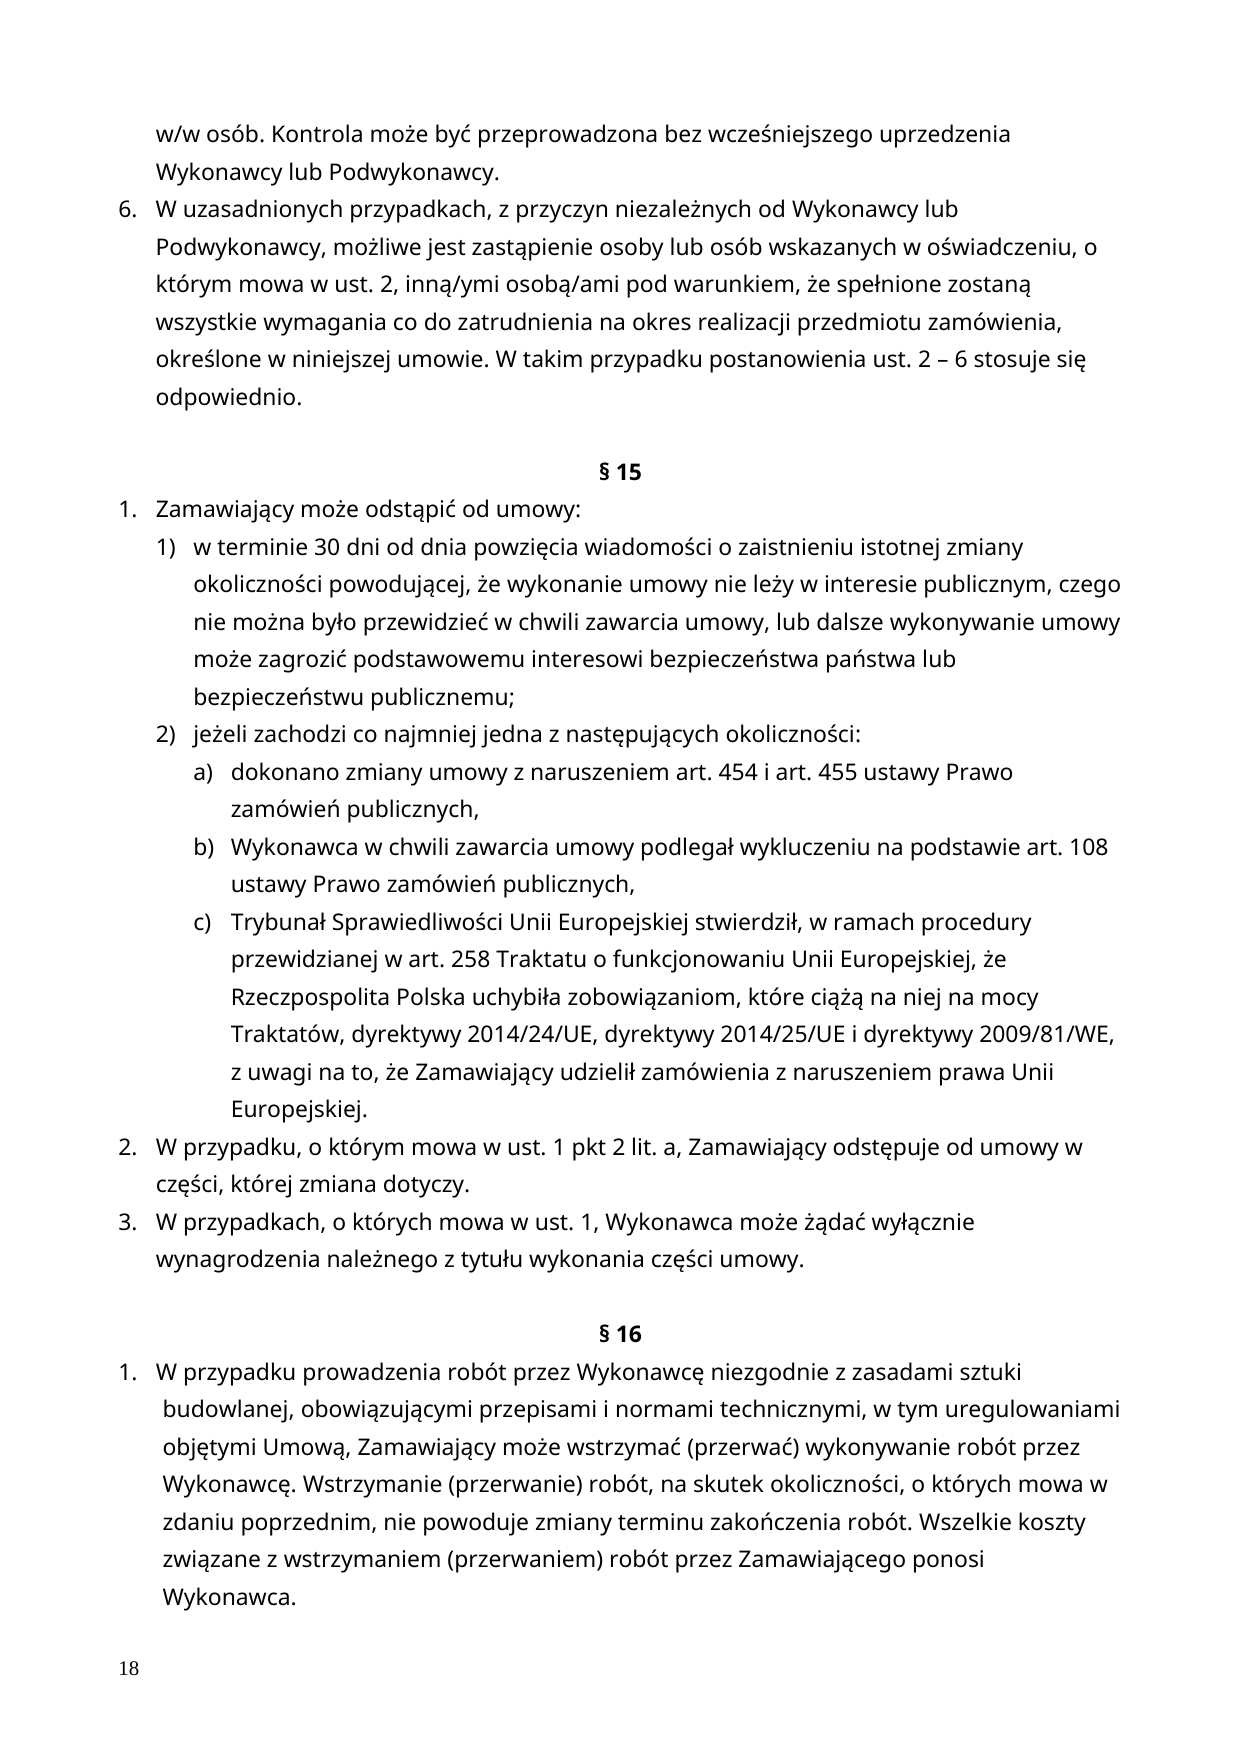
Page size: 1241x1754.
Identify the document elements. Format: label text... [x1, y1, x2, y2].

list Wykonawca w chwili zawarcia umowy podlegał wykluczeniu na podstawie art. 108 ustawy Prawo zamówień publicznych, [193, 831, 1122, 899]
list dokonano zmiany umowy z naruszeniem art. 454 i art. 455 ustawy Prawo zamówień publicznych, [193, 756, 1122, 824]
text § 16 [118, 1318, 1122, 1349]
list W przypadku, o którym mowa w ust. 1 pkt 2 lit. a, Zamawiający odstępuje od umowy w części, której zmiana dotyczy. [118, 1131, 1122, 1199]
list Trybunał Sprawiedliwości Unii Europejskiej stwierdził, w ramach procedury przewidzianej w art. 258 Traktatu o funkcjonowaniu Unii Europejskiej, że Rzeczpospolita Polska uchybiła zobowiązaniom, które ciążą na niej na mocy Traktatów, dyrektywy 2014/24/UE, dyrektywy 2014/25/UE i dyrektywy 2009/81/WE, z uwagi na to, że Zamawiający udzielił zamówienia z naruszeniem prawa Unii Europejskiej. [193, 906, 1122, 1124]
text § 15 [118, 456, 1122, 487]
list W uzasadnionych przypadkach, z przyczyn niezależnych od Wykonawcy lub Podwykonawcy, możliwe jest zastąpienie osoby lub osób wskazanych w oświadczeniu, o którym mowa w ust. 2, inną/ymi osobą/ami pod warunkiem, że spełnione zostaną wszystkie wymagania co do zatrudnienia na okres realizacji przedmiotu zamówienia, określone w niniejszej umowie. W takim przypadku postanowienia ust. 2 – 6 stosuje się odpowiednio. [118, 193, 1122, 412]
list w terminie 30 dni od dnia powzięcia wiadomości o zaistnieniu istotnej zmiany okoliczności powodującej, że wykonanie umowy nie leży w interesie publicznym, czego nie można było przewidzieć w chwili zawarcia umowy, lub dalsze wykonywanie umowy może zagrozić podstawowemu interesowi bezpieczeństwa państwa lub bezpieczeństwu publicznemu; [156, 531, 1122, 712]
list jeżeli zachodzi co najmniej jedna z następujących okoliczności: [156, 718, 1122, 749]
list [118, 118, 1122, 187]
list W przypadkach, o których mowa w ust. 1, Wykonawca może żądać wyłącznie wynagrodzenia należnego z tytułu wykonania części umowy. [118, 1206, 1122, 1274]
list Zamawiający może odstąpić od umowy: [118, 493, 1122, 524]
list W przypadku prowadzenia robót przez Wykonawcę niezgodnie z zasadami sztuki budowlanej, obowiązującymi przepisami i normami technicznymi, w tym uregulowaniami objętymi Umową, Zamawiający może wstrzymać (przerwać) wykonywanie robót przez Wykonawcę. Wstrzymanie (przerwanie) robót, na skutek okoliczności, o których mowa w zdaniu poprzednim, nie powoduje zmiany terminu zakończenia robót. Wszelkie koszty związane z wstrzymaniem (przerwaniem) robót przez Zamawiającego ponosi Wykonawca. [118, 1356, 1122, 1612]
